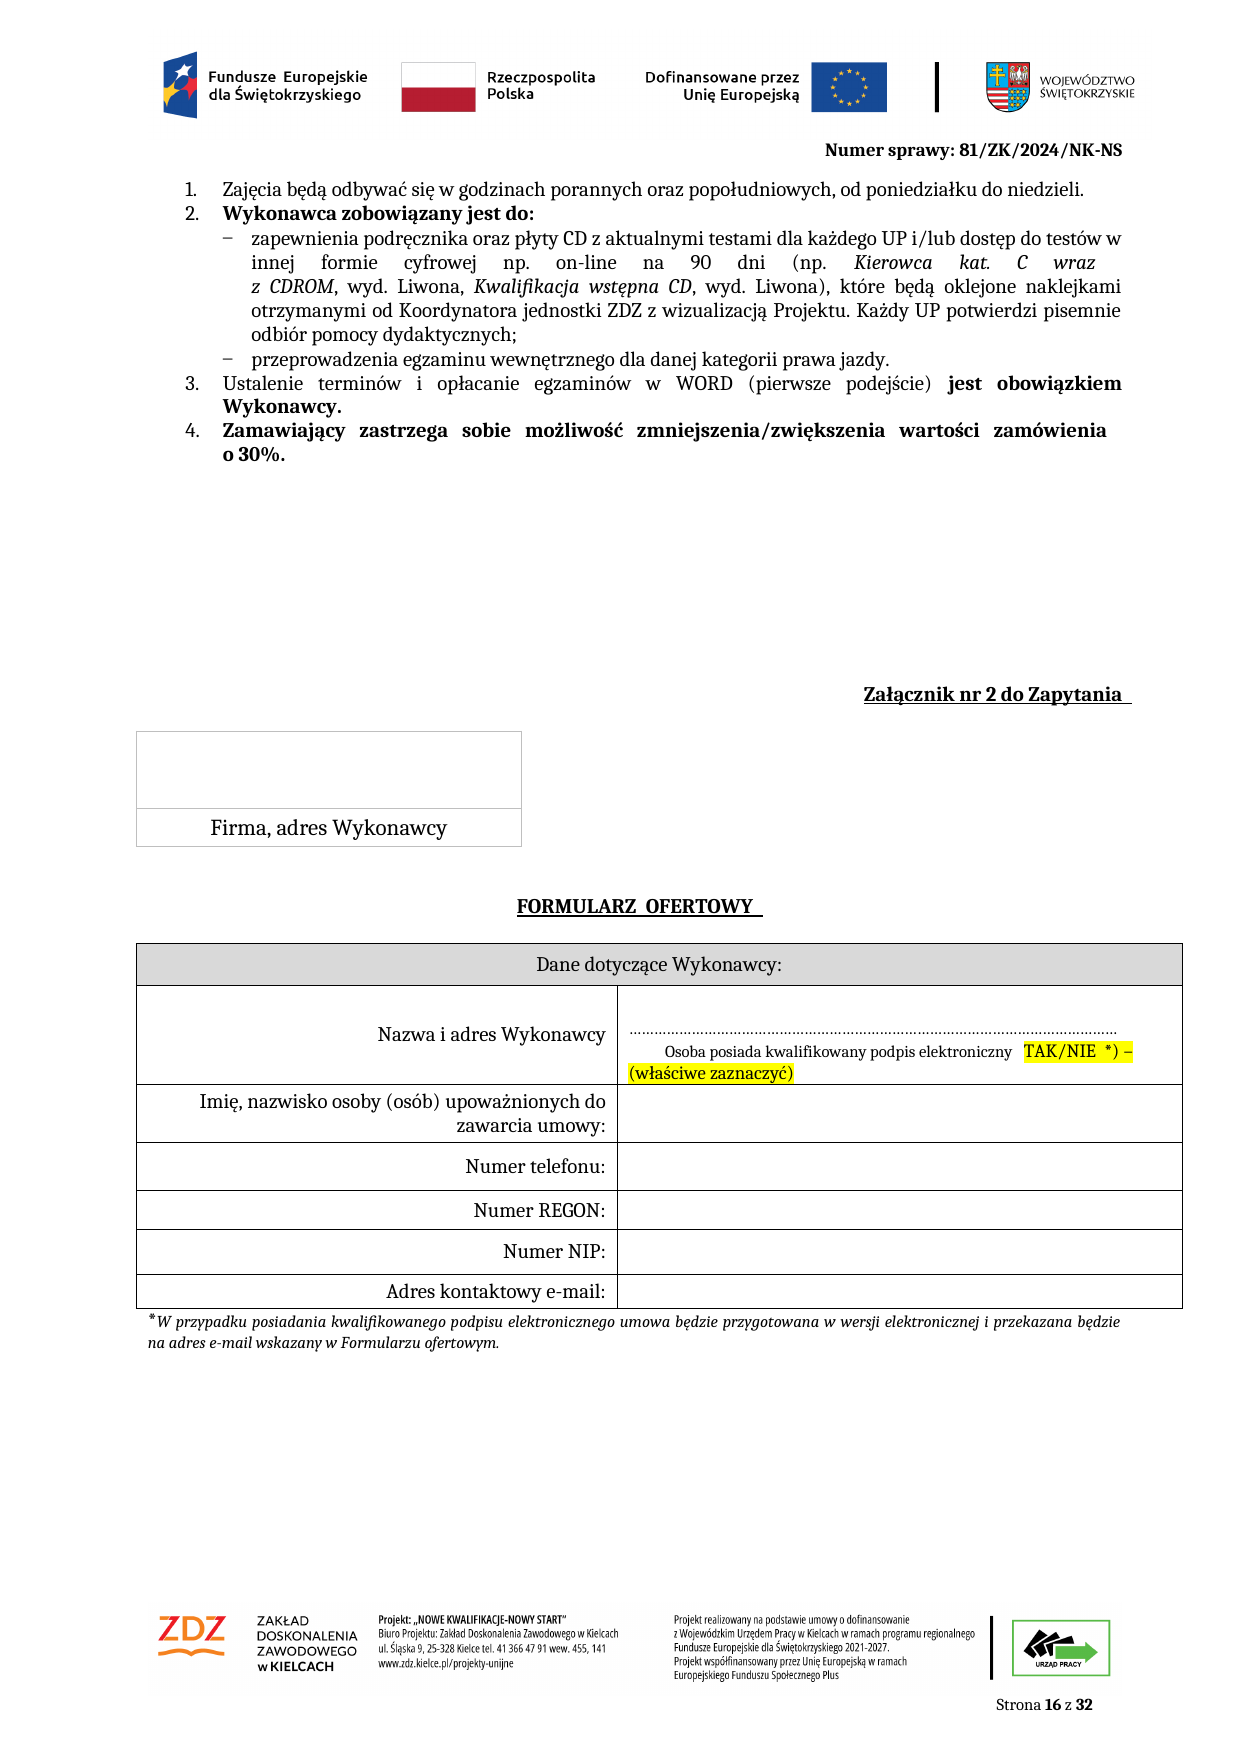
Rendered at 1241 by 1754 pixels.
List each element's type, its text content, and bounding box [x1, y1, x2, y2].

text FORMULARZ OFERTOWY [148, 895, 1122, 919]
table_cell Numer NIP: [137, 1230, 617, 1274]
list przeprowadzenia egzaminu wewnętrznego dla danej kategorii prawa jazdy. [222, 347, 1122, 371]
table_cell [618, 1191, 1182, 1229]
table_cell [618, 1085, 1182, 1142]
list Wykonawca zobowiązany jest do: [185, 202, 1122, 226]
table_header Dane dotyczące Wykonawcy: [137, 944, 1182, 985]
text Załącznik nr 2 do Zapytania [148, 683, 1122, 707]
list Zajęcia będą odbywać się w godzinach porannych oraz popołudniowych, od poniedziałku do niedzieli. [185, 178, 1122, 202]
table_cell Numer REGON: [137, 1191, 617, 1229]
text *W przypadku posiadania kwalifikowanego podpisu elektronicznego umowa będzie przygotowana w wersji elektronicznej i przekazana będzie na adres e-mail wskazany w Formularzu ofertowym. [148, 1309, 1122, 1352]
list zapewnienia podręcznika oraz płyty CD z aktualnymi testami dla każdego UP i/lub dostęp do testów w innej formie cyfrowej np. on-line na 90 dni (np. Kierowca kat. C wraz z CDROM, wyd. Liwona, Kwalifikacja wstępna CD, wyd. Liwona), które będą oklejone naklejkami otrzymanymi od Koordynatora jednostki ZDZ z wizualizacją Projektu. Każdy UP potwierdzi pisemnie odbiór pomocy dydaktycznych; [222, 226, 1122, 347]
table_cell ……………………………………………………………………………………………………… Osoba posiada kwalifikowany podpis elektroniczny TAK/NIE *) – (właściwe zaznaczyć) [618, 986, 1182, 1084]
table_cell Firma, adres Wykonawcy [137, 809, 521, 846]
table_cell [618, 1275, 1182, 1308]
table_cell Nazwa i adres Wykonawcy [137, 986, 617, 1084]
picture [147, 1602, 1123, 1696]
table_cell [618, 1230, 1182, 1274]
table_header [137, 732, 521, 808]
list Ustalenie terminów i opłacanie egzaminów w WORD (pierwsze podejście) jest obowiązkiem Wykonawcy. [185, 371, 1122, 419]
picture [147, 29, 1152, 140]
table_cell [618, 1143, 1182, 1190]
table_cell Numer telefonu: [137, 1143, 617, 1190]
list Zamawiający zastrzega sobie możliwość zmniejszenia/zwiększenia wartości zamówienia o 30%. [185, 419, 1122, 467]
table_cell Imię, nazwisko osoby (osób) upoważnionych do zawarcia umowy: [137, 1085, 617, 1142]
table_cell Adres kontaktowy e-mail: [137, 1275, 617, 1308]
